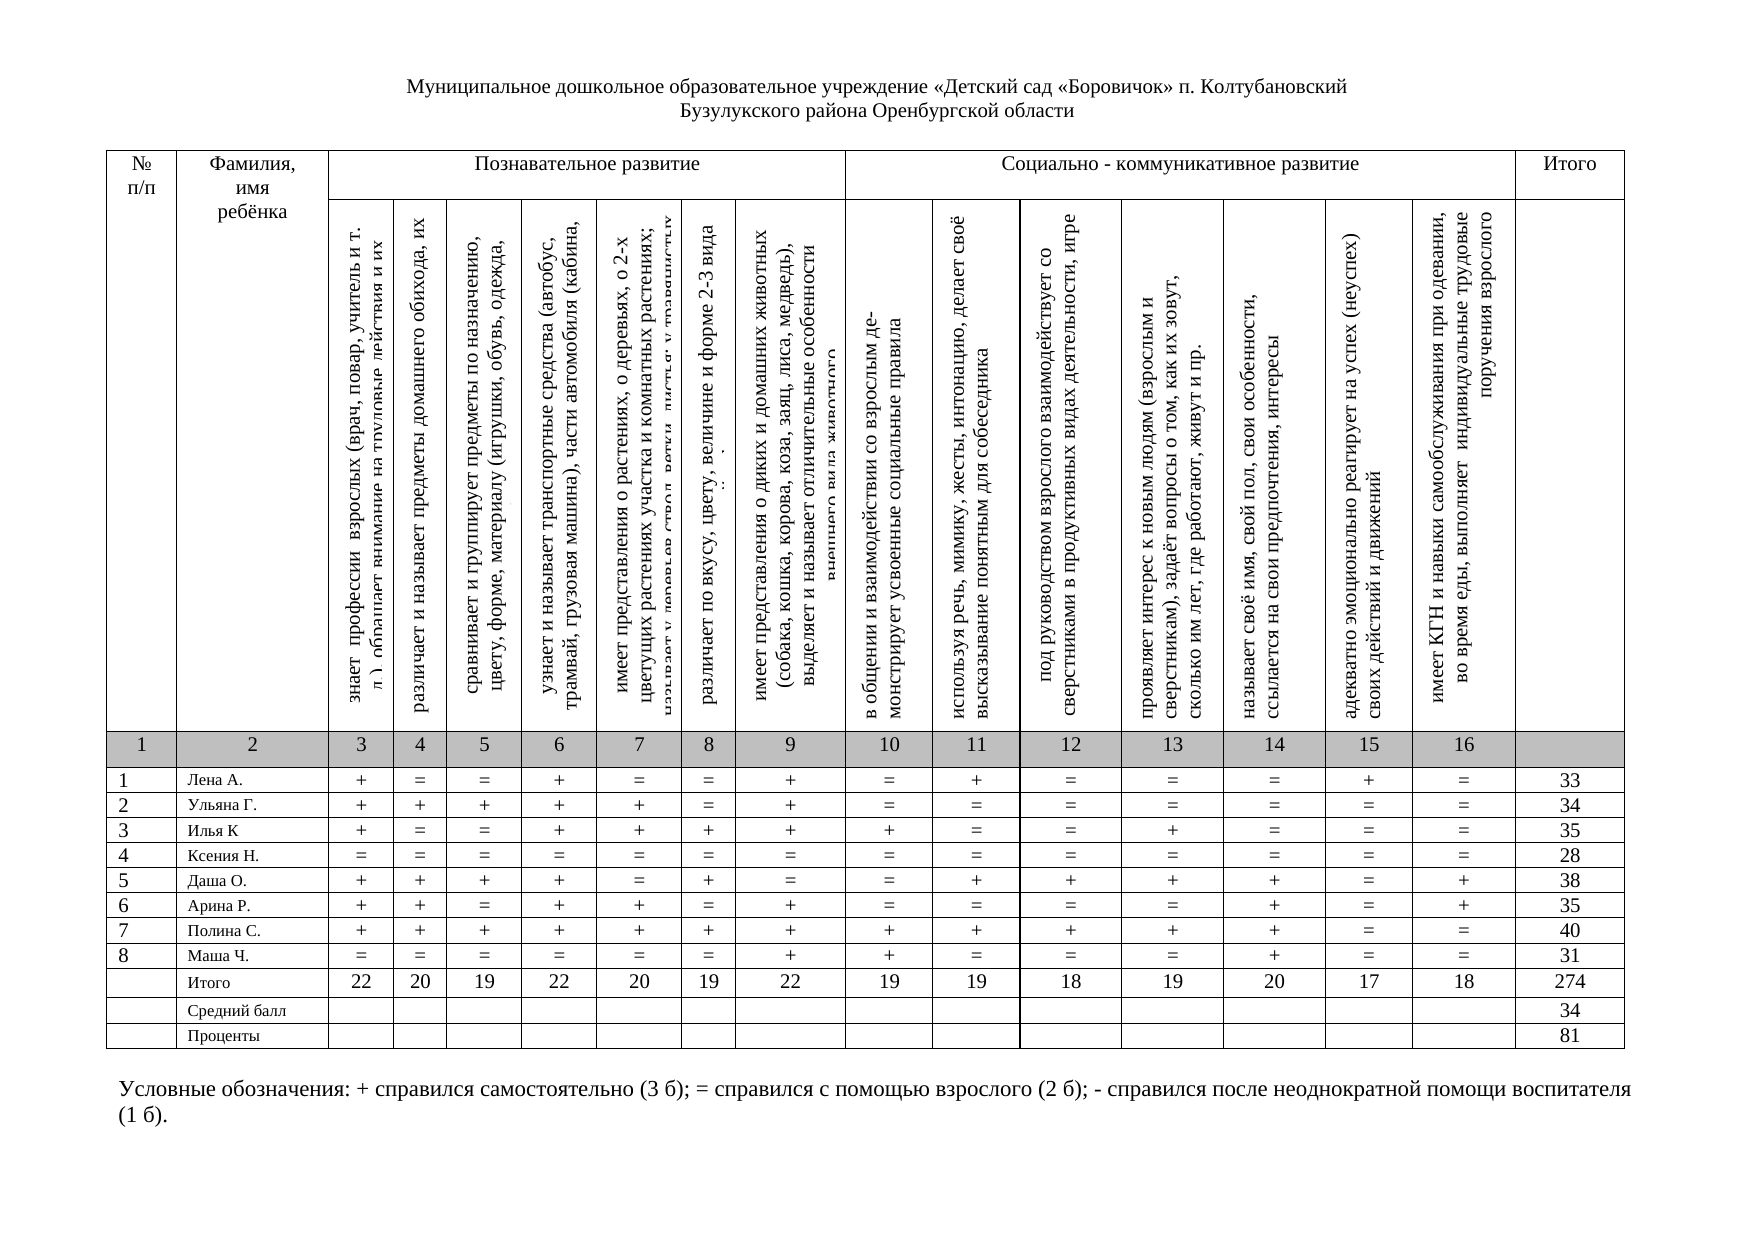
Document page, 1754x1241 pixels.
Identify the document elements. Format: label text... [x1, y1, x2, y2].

table_cell + [682, 918, 735, 942]
table_cell = [933, 843, 1019, 867]
table_cell Ульяна Г. [177, 793, 328, 817]
table_cell + [846, 818, 932, 842]
table_cell 3 [107, 818, 176, 842]
table_cell 19 [447, 969, 521, 997]
table_cell Арина Р. [177, 893, 328, 917]
table_cell = [1413, 818, 1515, 842]
table_cell 31 [1516, 944, 1624, 967]
table_cell = [394, 768, 446, 792]
table_cell = [1326, 818, 1412, 842]
table_cell = [1326, 893, 1412, 917]
table_cell = [1413, 918, 1515, 942]
table_cell 19 [1122, 969, 1223, 997]
table_cell = [933, 893, 1019, 917]
table_cell = [329, 944, 393, 967]
table_cell = [682, 793, 735, 817]
table_cell [682, 1024, 735, 1047]
table_cell = [1021, 768, 1121, 792]
table_cell = [597, 843, 681, 867]
table_cell [933, 998, 1019, 1022]
table_cell = [597, 768, 681, 792]
table_cell 81 [1516, 1024, 1624, 1047]
table_cell = [597, 868, 681, 892]
table_cell 33 [1516, 768, 1624, 792]
table_cell Ксения Н. [177, 843, 328, 867]
table_cell + [1224, 868, 1325, 892]
table_cell 17 [1326, 969, 1412, 997]
table_cell = [394, 818, 446, 842]
table_cell [1516, 732, 1624, 767]
table_header Фамилия, имя ребёнка [177, 151, 328, 731]
table_cell = [1122, 893, 1223, 917]
table_cell = [597, 944, 681, 967]
table_cell + [1122, 818, 1223, 842]
table_cell + [522, 768, 596, 792]
table_cell + [329, 893, 393, 917]
table_cell 34 [1516, 793, 1624, 817]
table_cell 5 [447, 732, 521, 767]
table_cell 28 [1516, 843, 1624, 867]
table_cell + [682, 868, 735, 892]
table_cell 1 [107, 732, 176, 767]
table_cell 4 [107, 843, 176, 867]
table_cell = [1224, 793, 1325, 817]
table_cell 11 [933, 732, 1019, 767]
table_cell [736, 998, 845, 1022]
table_cell [846, 998, 932, 1022]
table_cell = [1413, 944, 1515, 967]
table_cell 2 [177, 732, 328, 767]
table_cell знает профессии взрослых (врач, повар, учитель и т. д.), обращает внимание на трудовые действия и их результаты [329, 200, 393, 731]
table_cell сравнивает и группирует предметы по назначению, цвету, форме, материалу (игрушки, обувь, одежда, мебель, посуда) [447, 200, 521, 731]
table_cell 38 [1516, 868, 1624, 892]
table_cell [329, 998, 393, 1022]
table_cell = [846, 768, 932, 792]
table_cell 13 [1122, 732, 1223, 767]
table_cell = [933, 818, 1019, 842]
table_cell под руководством взрослого взаимодействует со сверстниками в продуктивных видах деятельности, игре [1021, 200, 1121, 731]
table_cell Илья К [177, 818, 328, 842]
table_cell [1021, 1024, 1121, 1047]
table_cell 274 [1516, 969, 1624, 997]
table_cell 4 [394, 732, 446, 767]
table_cell 18 [1021, 969, 1121, 997]
table_cell имеет представления о растениях, о деревьях, о 2-х цветущих растениях участка и комнатных растениях; называет у деревьев ствол, ветки, листья; у травянистых растений – стебель, листья и цветок [597, 200, 681, 731]
table_cell узнает и называет транспортные средства (автобус, трамвай, грузовая машина), части автомобиля (кабина, руль кузов, колеса) [522, 200, 596, 731]
table_cell + [736, 893, 845, 917]
table_cell = [1413, 843, 1515, 867]
table_cell [736, 1024, 845, 1047]
table_cell Проценты [177, 1024, 328, 1047]
table_cell [597, 1024, 681, 1047]
table_cell = [736, 843, 845, 867]
table_cell + [933, 918, 1019, 942]
table_cell [846, 1024, 932, 1047]
table_cell + [736, 944, 845, 967]
table_cell 19 [682, 969, 735, 997]
table_cell = [447, 768, 521, 792]
table_cell 3 [329, 732, 393, 767]
table_cell [394, 998, 446, 1022]
table_cell [1413, 1024, 1515, 1047]
table_cell = [1224, 843, 1325, 867]
table_cell 7 [597, 732, 681, 767]
table_cell + [1224, 944, 1325, 967]
table_cell + [1413, 893, 1515, 917]
table_cell [1413, 998, 1515, 1022]
table_cell Лена А. [177, 768, 328, 792]
table_cell + [522, 918, 596, 942]
table_cell = [682, 843, 735, 867]
table_cell = [1122, 843, 1223, 867]
table_header № п/п [107, 151, 176, 731]
table_cell 20 [1224, 969, 1325, 997]
table_cell 22 [736, 969, 845, 997]
table_cell + [447, 868, 521, 892]
table_cell 40 [1516, 918, 1624, 942]
table_cell = [1021, 944, 1121, 967]
table_cell = [846, 868, 932, 892]
table_cell + [394, 893, 446, 917]
table_cell = [933, 793, 1019, 817]
table_cell [1516, 200, 1624, 731]
table_cell + [394, 918, 446, 942]
table_cell + [329, 868, 393, 892]
table_cell называет своё имя, свой пол, свои особенности, ссылается на свои предпочтения, интересы [1224, 200, 1325, 731]
table_cell в общении и взаимодействии со взрослым демонстрирует усвоенные социальные правила [846, 200, 932, 731]
table_cell [597, 998, 681, 1022]
table_cell [447, 998, 521, 1022]
table_cell + [329, 768, 393, 792]
table_cell + [597, 893, 681, 917]
table_cell [1224, 1024, 1325, 1047]
table_cell 19 [933, 969, 1019, 997]
table_cell = [394, 843, 446, 867]
table_cell + [1021, 918, 1121, 942]
table_cell 35 [1516, 893, 1624, 917]
table_cell + [597, 818, 681, 842]
table_cell [682, 998, 735, 1022]
table_cell имеет КГН и навыки самообслуживания при одевании, во время еды, выполняет индивидуальные трудовые поручения взрослого [1413, 200, 1515, 731]
table_header Итого [1516, 151, 1624, 199]
table_cell Средний балл [177, 998, 328, 1022]
table_cell [107, 998, 176, 1022]
table_cell = [1021, 793, 1121, 817]
table_cell + [736, 793, 845, 817]
table_cell = [522, 944, 596, 967]
table_cell = [1224, 768, 1325, 792]
table_cell + [1021, 868, 1121, 892]
table_cell + [736, 918, 845, 942]
table_cell + [447, 918, 521, 942]
table_cell [522, 998, 596, 1022]
table_cell = [447, 843, 521, 867]
table_cell = [1122, 944, 1223, 967]
table_cell 9 [736, 732, 845, 767]
table_cell = [1122, 768, 1223, 792]
table_cell 5 [107, 868, 176, 892]
table_cell = [846, 843, 932, 867]
table_cell 6 [107, 893, 176, 917]
table_cell адекватно эмоционально реагирует на успех (неуспех) своих действий и движений [1326, 200, 1412, 731]
table_cell 8 [107, 944, 176, 967]
table_cell = [682, 944, 735, 967]
table_cell = [394, 944, 446, 967]
table_cell = [329, 843, 393, 867]
table_cell = [1021, 843, 1121, 867]
table_cell Даша О. [177, 868, 328, 892]
table_cell + [597, 793, 681, 817]
table_cell = [846, 793, 932, 817]
table_cell + [1224, 893, 1325, 917]
table_cell 35 [1516, 818, 1624, 842]
table_cell = [447, 944, 521, 967]
table_cell [1021, 998, 1121, 1022]
table_cell = [447, 818, 521, 842]
table_cell = [1326, 944, 1412, 967]
table_cell [447, 1024, 521, 1047]
table_cell + [1122, 918, 1223, 942]
table_cell 6 [522, 732, 596, 767]
table_cell + [394, 793, 446, 817]
table_cell = [682, 893, 735, 917]
table_cell = [736, 868, 845, 892]
table_cell = [1413, 793, 1515, 817]
table_cell 18 [1413, 969, 1515, 997]
table_cell + [682, 818, 735, 842]
table_cell + [1122, 868, 1223, 892]
table_cell = [1326, 843, 1412, 867]
table_cell + [522, 818, 596, 842]
table_cell = [1224, 818, 1325, 842]
table_cell 20 [597, 969, 681, 997]
table_cell различает и называет предметы домашнего обихода, их назначение, существенные детали предметов [394, 200, 446, 731]
table_cell 22 [522, 969, 596, 997]
table_cell + [447, 793, 521, 817]
table_cell [107, 969, 176, 997]
table_cell используя речь, мимику, жесты, интонацию, делает своё высказывание понятным для собеседника [933, 200, 1019, 731]
table_header Социально - коммуникативное развитие [846, 151, 1515, 199]
table_cell = [933, 944, 1019, 967]
table_cell 16 [1413, 732, 1515, 767]
table_cell [933, 1024, 1019, 1047]
table_cell + [846, 944, 932, 967]
table_cell 2 [107, 793, 176, 817]
table_cell = [1122, 793, 1223, 817]
table_cell + [522, 893, 596, 917]
table_cell + [1326, 768, 1412, 792]
table_cell проявляет интерес к новым людям (взрослым и сверстникам), задаёт вопросы о том, как их зовут, сколько им лет, где работают, живут и пр. [1122, 200, 1223, 731]
table_cell = [1021, 818, 1121, 842]
table_cell = [447, 893, 521, 917]
table_cell = [1326, 793, 1412, 817]
table_header Познавательное развитие [329, 151, 845, 199]
table_cell + [329, 918, 393, 942]
table_cell Маша Ч. [177, 944, 328, 967]
table_cell 19 [846, 969, 932, 997]
text Условные обозначения: + справился самостоятельно (3 б); = справился с помощью взрослого (2 б); - справился после неоднократной помощи воспитателя (1 б). [118, 1075, 1636, 1128]
table_cell + [394, 868, 446, 892]
table_cell = [846, 893, 932, 917]
table_cell + [329, 793, 393, 817]
table_cell 8 [682, 732, 735, 767]
table_cell 12 [1021, 732, 1121, 767]
table_cell 20 [394, 969, 446, 997]
table_cell = [522, 843, 596, 867]
table_cell 15 [1326, 732, 1412, 767]
table_cell [522, 1024, 596, 1047]
table_cell 22 [329, 969, 393, 997]
table_cell 7 [107, 918, 176, 942]
table_cell Полина С. [177, 918, 328, 942]
table_cell + [736, 818, 845, 842]
table_cell + [597, 918, 681, 942]
table_cell 1 [107, 768, 176, 792]
table_cell = [682, 768, 735, 792]
table_cell различает по вкусу, цвету, величине и форме 2-3 вида овощей и фруктов [682, 200, 735, 731]
table_cell 14 [1224, 732, 1325, 767]
table_cell + [329, 818, 393, 842]
table_cell + [736, 768, 845, 792]
table_cell = [1326, 918, 1412, 942]
table_cell + [522, 868, 596, 892]
table_cell [1326, 998, 1412, 1022]
table_cell = [1021, 893, 1121, 917]
table_cell [1224, 998, 1325, 1022]
table_cell + [933, 868, 1019, 892]
table_cell + [1224, 918, 1325, 942]
table_cell + [1413, 868, 1515, 892]
table_cell [394, 1024, 446, 1047]
table_cell + [846, 918, 932, 942]
table_cell + [522, 793, 596, 817]
table_cell [1326, 1024, 1412, 1047]
table_cell [107, 1024, 176, 1047]
table_cell 10 [846, 732, 932, 767]
table_cell [329, 1024, 393, 1047]
table_cell [1122, 998, 1223, 1022]
table_cell = [1326, 868, 1412, 892]
table_cell 34 [1516, 998, 1624, 1022]
table_cell = [1413, 768, 1515, 792]
table_cell [1122, 1024, 1223, 1047]
table_cell + [933, 768, 1019, 792]
table_cell имеет представления о диких и домашних животных (собака, кошка, корова, коза, заяц, лиса, медведь), выделяет и называет отличительные особенности внешнего вида животного [736, 200, 845, 731]
table_cell Итого [177, 969, 328, 997]
